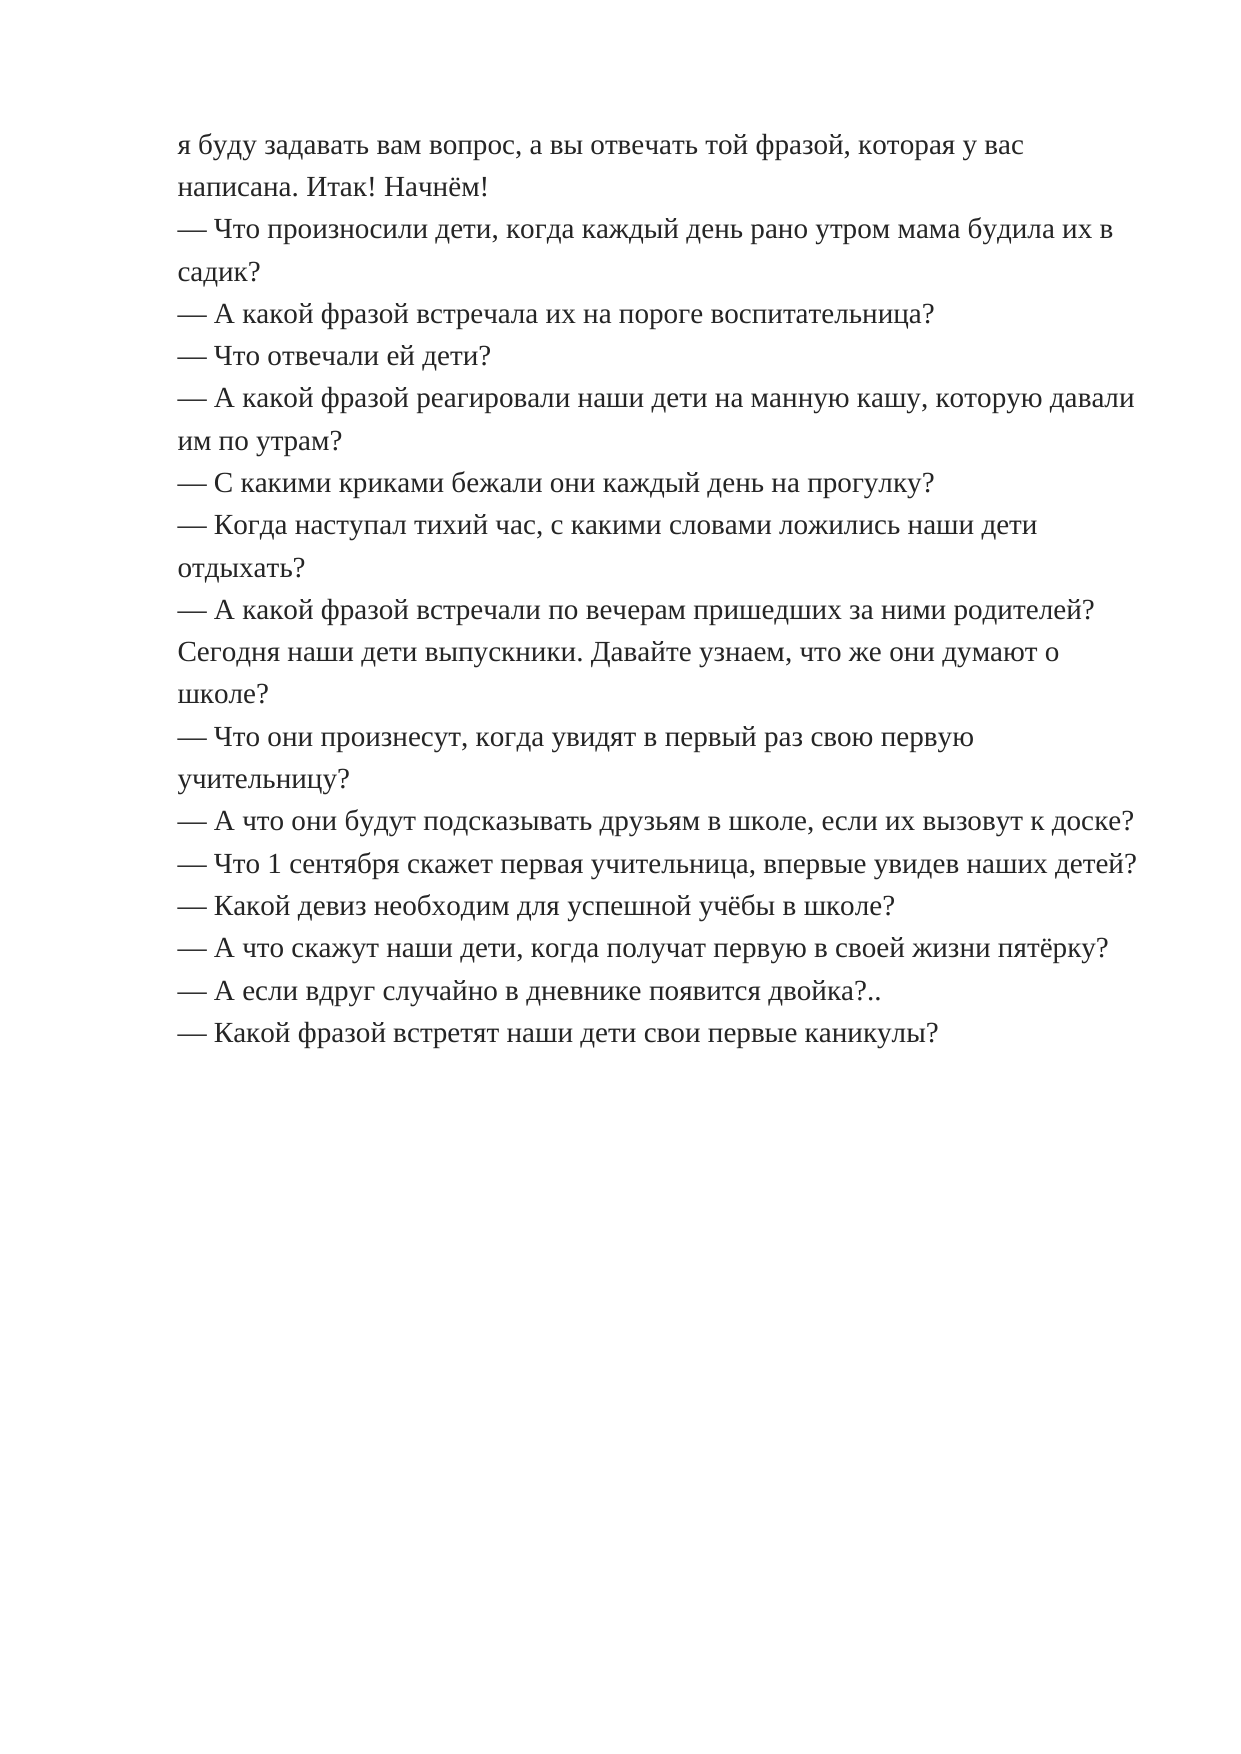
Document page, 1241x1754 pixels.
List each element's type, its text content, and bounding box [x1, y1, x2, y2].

text — А какой фразой встречали по вечерам пришедших за ними родителей? [177, 583, 1152, 626]
text — С какими криками бежали они каждый день на прогулку? [177, 456, 1152, 499]
text — Что 1 сентября скажет первая учительница, впервые увидев наших детей? [177, 837, 1152, 879]
text — Что отвечали ей дети? [177, 329, 1152, 372]
text — Какой фразой встретят наши дети свои первые каникулы? [177, 1006, 1152, 1048]
text — Что произносили дети, когда каждый день рано утром мама будила их в садик? [177, 203, 1152, 287]
text — Что они произнесут, когда увидят в первый раз свою первую учительницу? [177, 710, 1152, 795]
text — Когда наступал тихий час, с какими словами ложились наши дети отдыхать? [177, 499, 1152, 583]
text — А что они будут подсказывать друзьям в школе, если их вызовут к доске? [177, 795, 1152, 837]
text — А какой фразой реагировали наши дети на манную кашу, которую давали им по утрам? [177, 372, 1152, 456]
text Сегодня наши дети выпускники. Давайте узнаем, что же они думают о школе? [177, 626, 1152, 710]
text — Какой девиз необходим для успешной учёбы в школе? [177, 879, 1152, 922]
text — А какой фразой встречала их на пороге воспитательница? [177, 287, 1152, 329]
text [177, 118, 1152, 203]
text — А что скажут наши дети, когда получат первую в своей жизни пятёрку? [177, 922, 1152, 964]
text — А если вдруг случайно в дневнике появится двойка?.. [177, 964, 1152, 1006]
